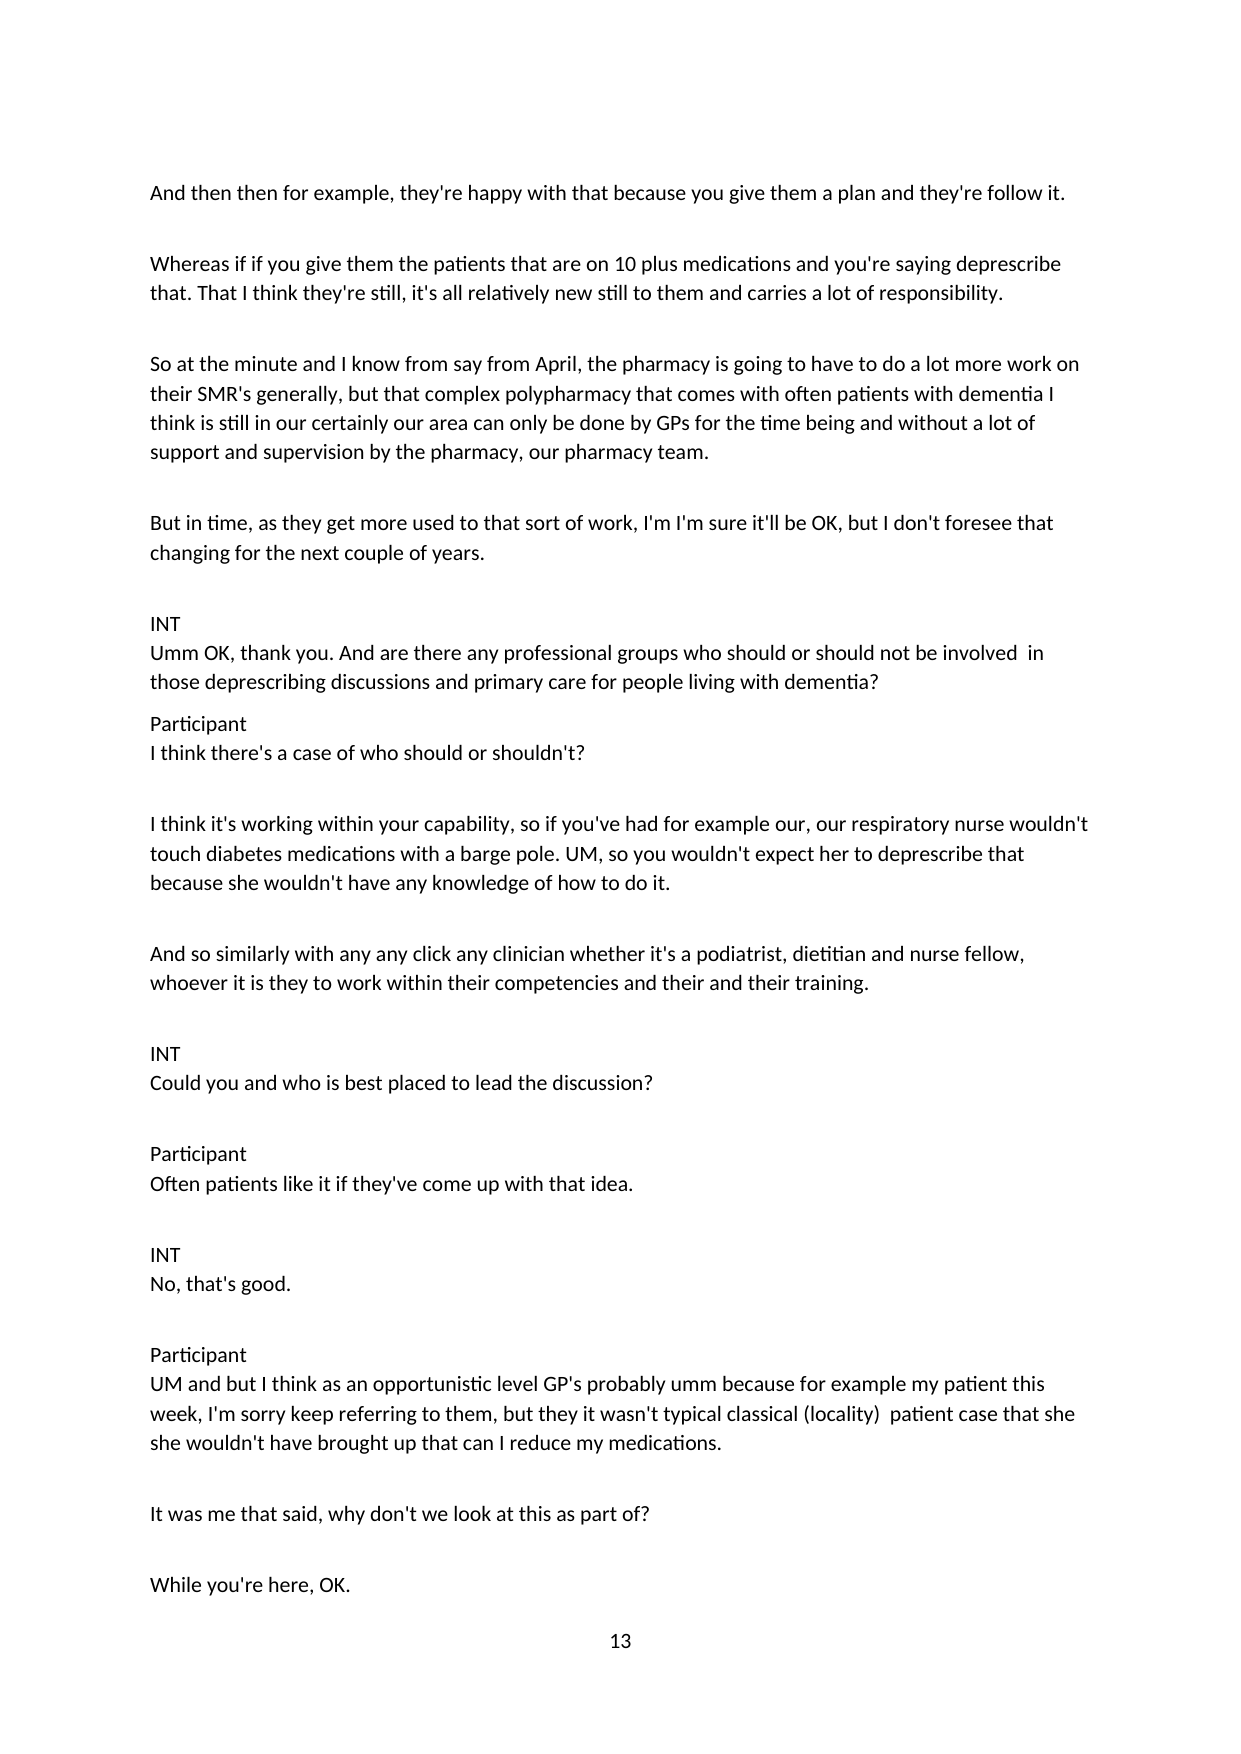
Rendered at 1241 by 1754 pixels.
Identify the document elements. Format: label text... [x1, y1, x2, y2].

text But in time, as they get more used to that sort of work, I'm I'm sure it'll be OK, but I don't foresee that changing for the next couple of years. [150, 480, 1090, 565]
text INT No, that's good. [150, 1212, 1090, 1297]
text Whereas if if you give them the patients that are on 10 plus medications and you're saying deprescribe that. That I think they're still, it's all relatively new still to them and carries a lot of responsibility. [150, 221, 1090, 306]
text Participant I think there's a case of who should or shouldn't? [150, 710, 1090, 766]
text While you're here, OK. [150, 1542, 1090, 1598]
text I think it's working within your capability, so if you've had for example our, our respiratory nurse wouldn't touch diabetes medications with a barge pole. UM, so you wouldn't expect her to deprescribe that because she wouldn't have any knowledge of how to do it. [150, 781, 1090, 896]
text Participant UM and but I think as an opportunistic level GP's probably umm because for example my patient this week, I'm sorry keep referring to them, but they it wasn't typical classical (locality) patient case that she she wouldn't have brought up that can I reduce my medications. [150, 1312, 1090, 1456]
text INT Could you and who is best placed to lead the discussion? [150, 1011, 1090, 1096]
text So at the minute and I know from say from April, the pharmacy is going to have to do a lot more work on their SMR's generally, but that complex polypharmacy that comes with often patients with dementia I think is still in our certainly our area can only be done by GPs for the time being and without a lot of support and supervision by the pharmacy, our pharmacy team. [150, 321, 1090, 465]
text Participant Often patients like it if they've come up with that idea. [150, 1111, 1090, 1197]
text And then then for example, they're happy with that because you give them a plan and they're follow it. [150, 150, 1090, 206]
text It was me that said, why don't we look at this as part of? [150, 1471, 1090, 1527]
text And so similarly with any any click any clinician whether it's a podiatrist, dietitian and nurse fellow, whoever it is they to work within their competencies and their and their training. [150, 911, 1090, 996]
text INT Umm OK, thank you. And are there any professional groups who should or should not be involved in those deprescribing discussions and primary care for people living with dementia? [150, 581, 1090, 695]
